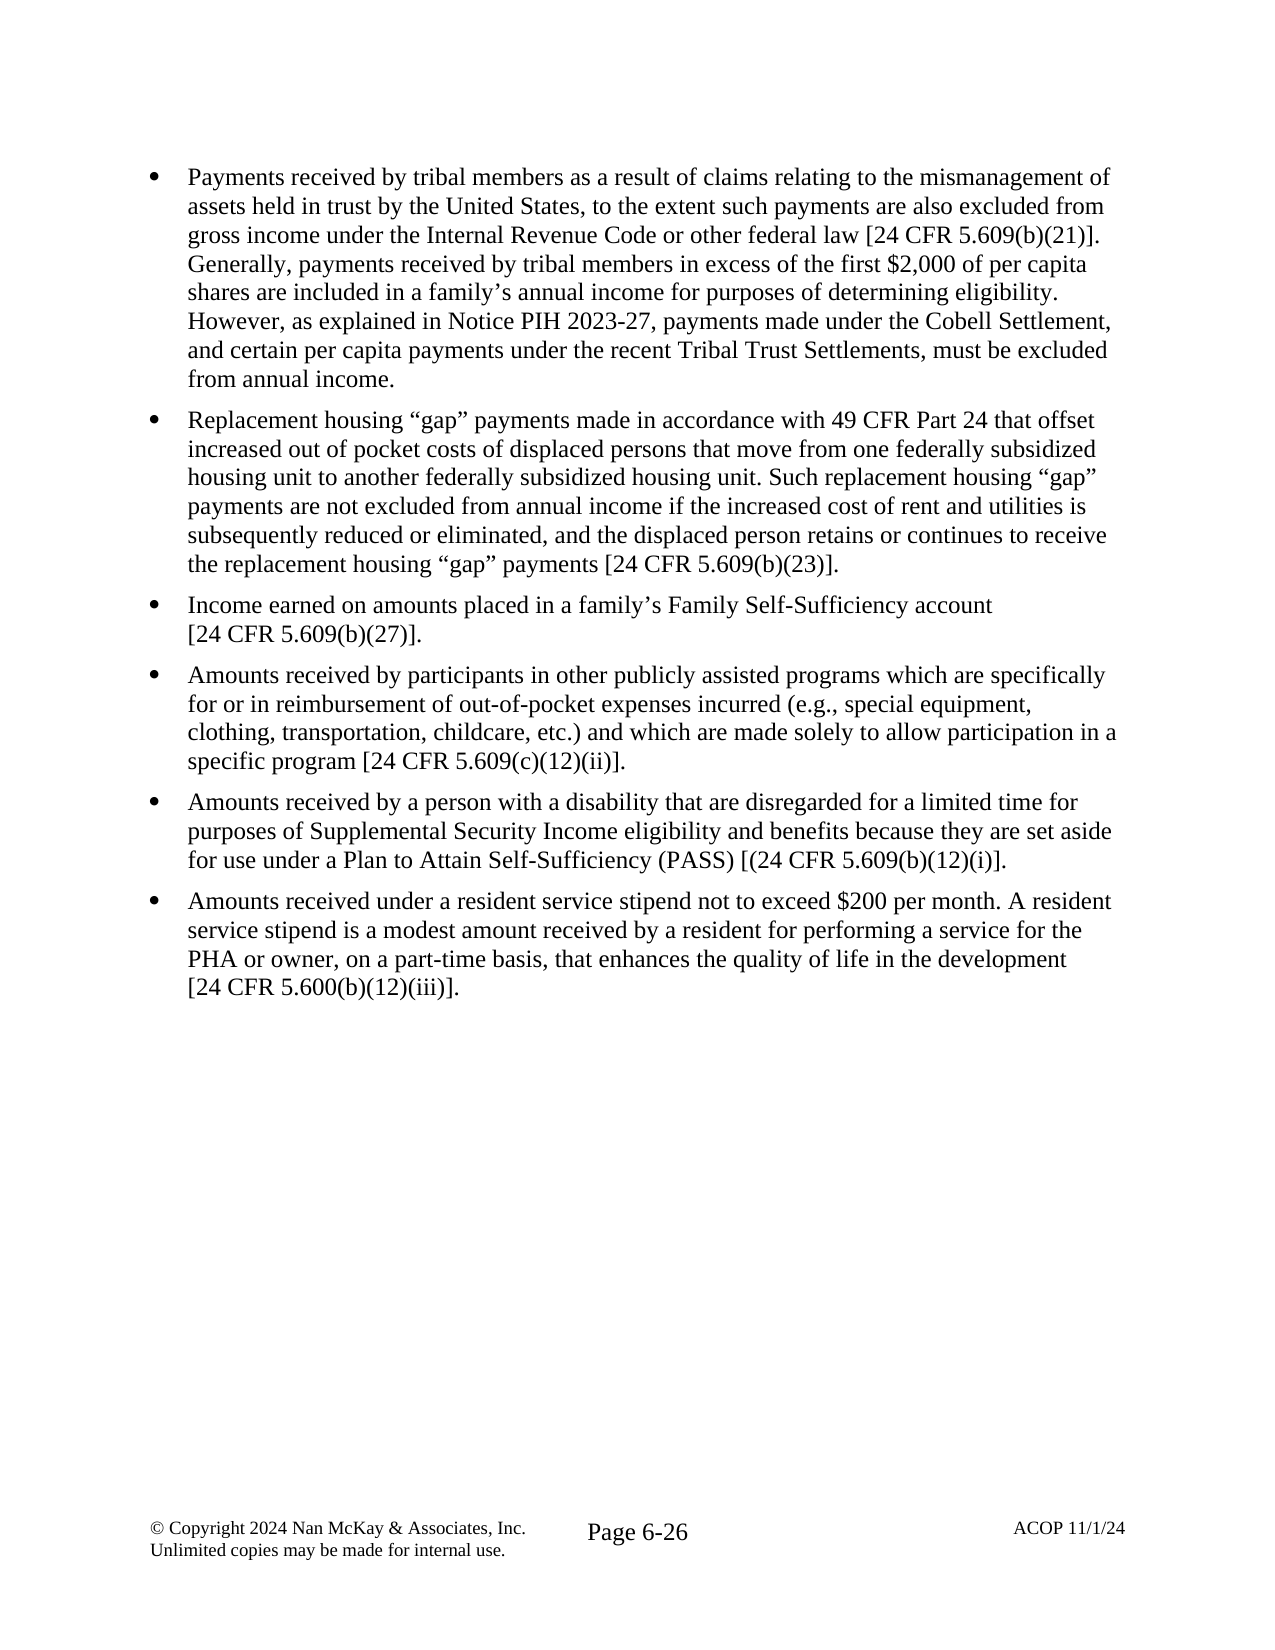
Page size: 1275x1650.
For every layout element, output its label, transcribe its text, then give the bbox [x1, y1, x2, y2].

list Payments received by tribal members as a result of claims relating to the mismanagement of assets held in trust by the United States, to the extent such payments are also excluded from gross income under the Internal Revenue Code or other federal law [24 CFR 5.609(b)(21)]. Generally, payments received by tribal members in excess of the first $2,000 of per capita shares are included in a family’s annual income for purposes of determining eligibility. However, as explained in Notice PIH 2023-27, payments made under the Cobell Settlement, and certain per capita payments under the recent Tribal Trust Settlements, must be excluded from annual income. [150, 162, 1125, 392]
list Amounts received by a person with a disability that are disregarded for a limited time for purposes of Supplemental Security Income eligibility and benefits because they are set aside for use under a Plan to Attain Self-Sufficiency (PASS) [(24 CFR 5.609(b)(12)(i)]. [150, 787, 1125, 874]
list Amounts received under a resident service stipend not to exceed $200 per month. A resident service stipend is a modest amount received by a resident for performing a service for the PHA or owner, on a part-time basis, that enhances the quality of life in the development [24 CFR 5.600(b)(12)(iii)]. [150, 886, 1125, 1001]
list Income earned on amounts placed in a family’s Family Self-Sufficiency account [24 CFR 5.609(b)(27)]. [150, 590, 1125, 647]
list Replacement housing “gap” payments made in accordance with 49 CFR Part 24 that offset increased out of pocket costs of displaced persons that move from one federally subsidized housing unit to another federally subsidized housing unit. Such replacement housing “gap” payments are not excluded from annual income if the increased cost of rent and utilities is subsequently reduced or eliminated, and the displaced person retains or continues to receive the replacement housing “gap” payments [24 CFR 5.609(b)(23)]. [150, 405, 1125, 577]
list Amounts received by participants in other publicly assisted programs which are specifically for or in reimbursement of out-of-pocket expenses incurred (e.g., special equipment, clothing, transportation, childcare, etc.) and which are made solely to allow participation in a specific program [24 CFR 5.609(c)(12)(ii)]. [150, 660, 1125, 775]
